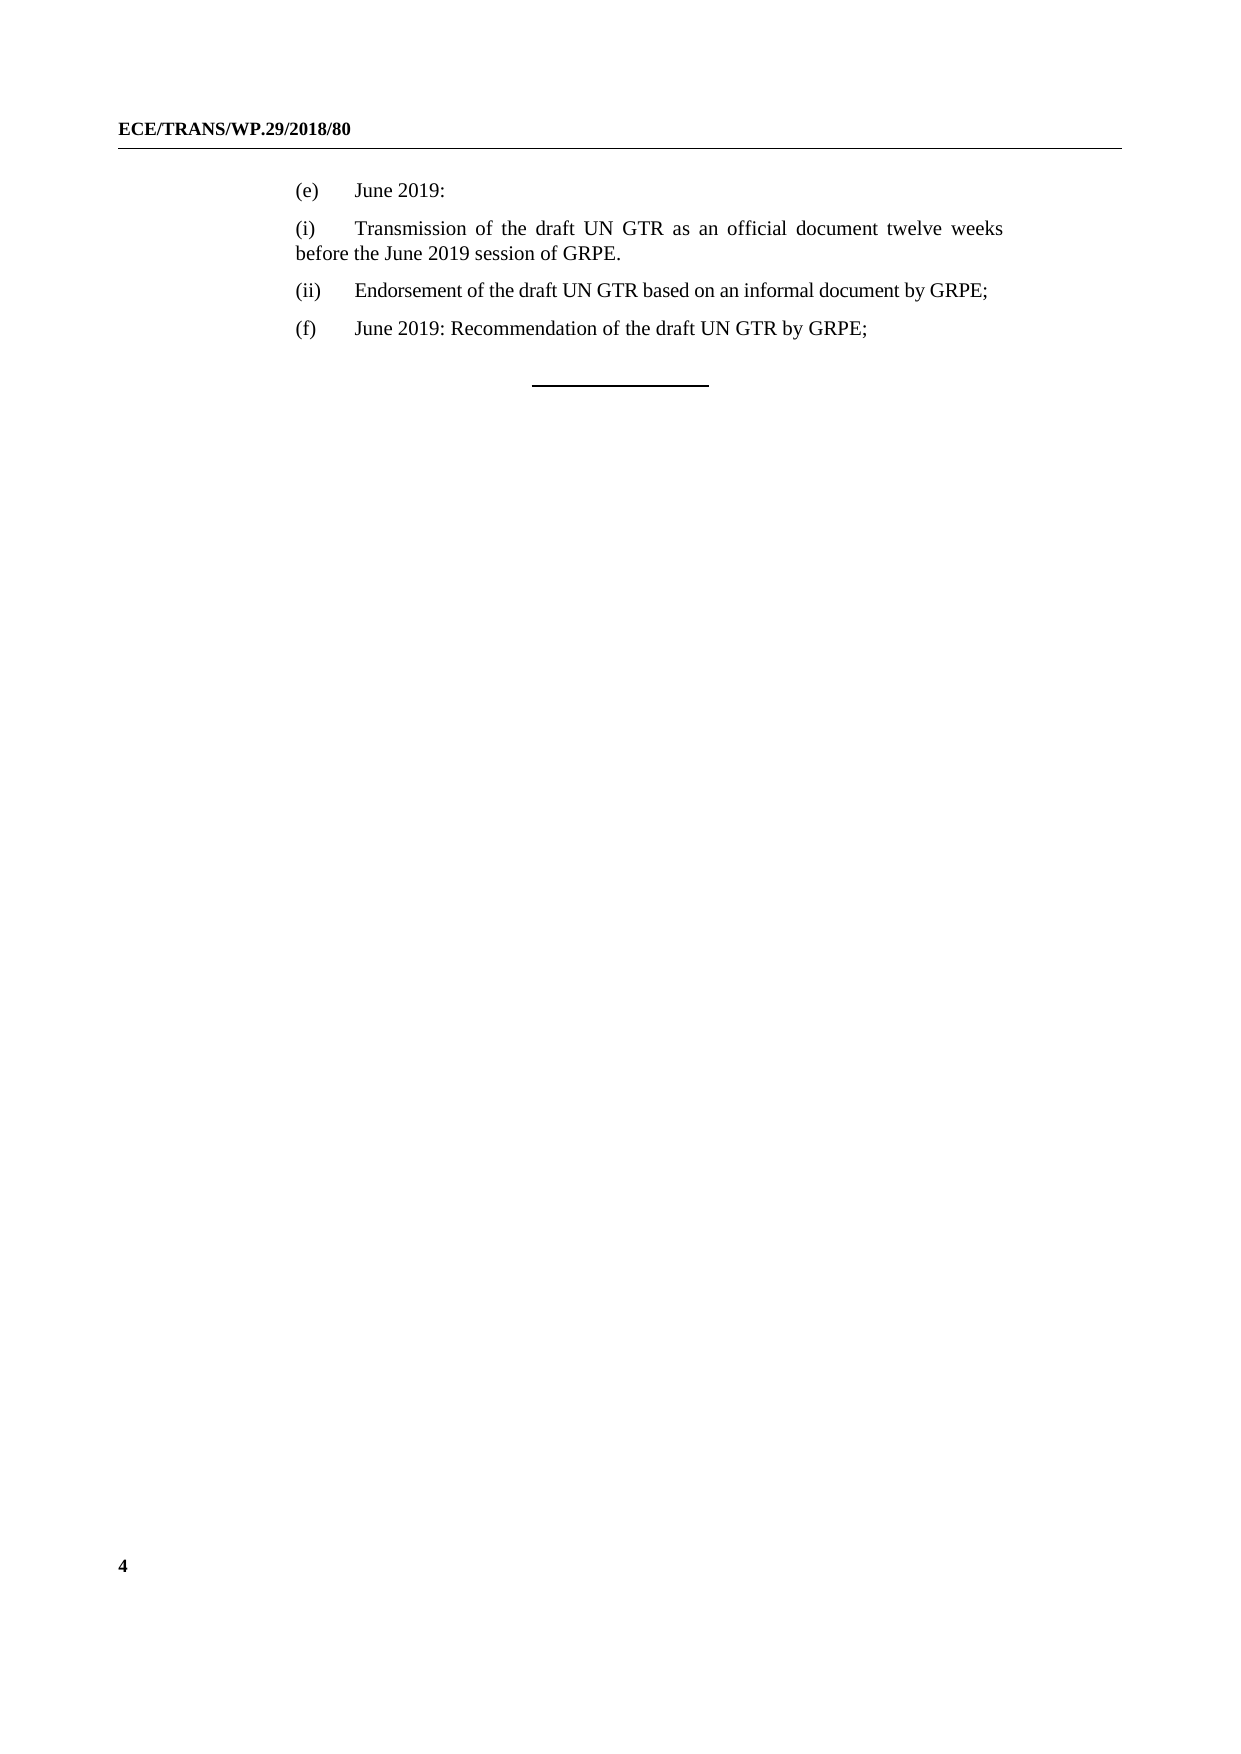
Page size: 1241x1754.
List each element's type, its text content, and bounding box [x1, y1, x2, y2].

text (f) June 2019: Recommendation of the draft UN GTR by GRPE; [236, 315, 1004, 340]
text (i) Transmission of the draft UN GTR as an official document twelve weeks before the June 2019 session of GRPE. [295, 215, 1004, 265]
text (e) June 2019: [236, 177, 1004, 202]
text (ii) Endorsement of the draft UN GTR based on an informal document by GRPE; [295, 277, 1004, 302]
